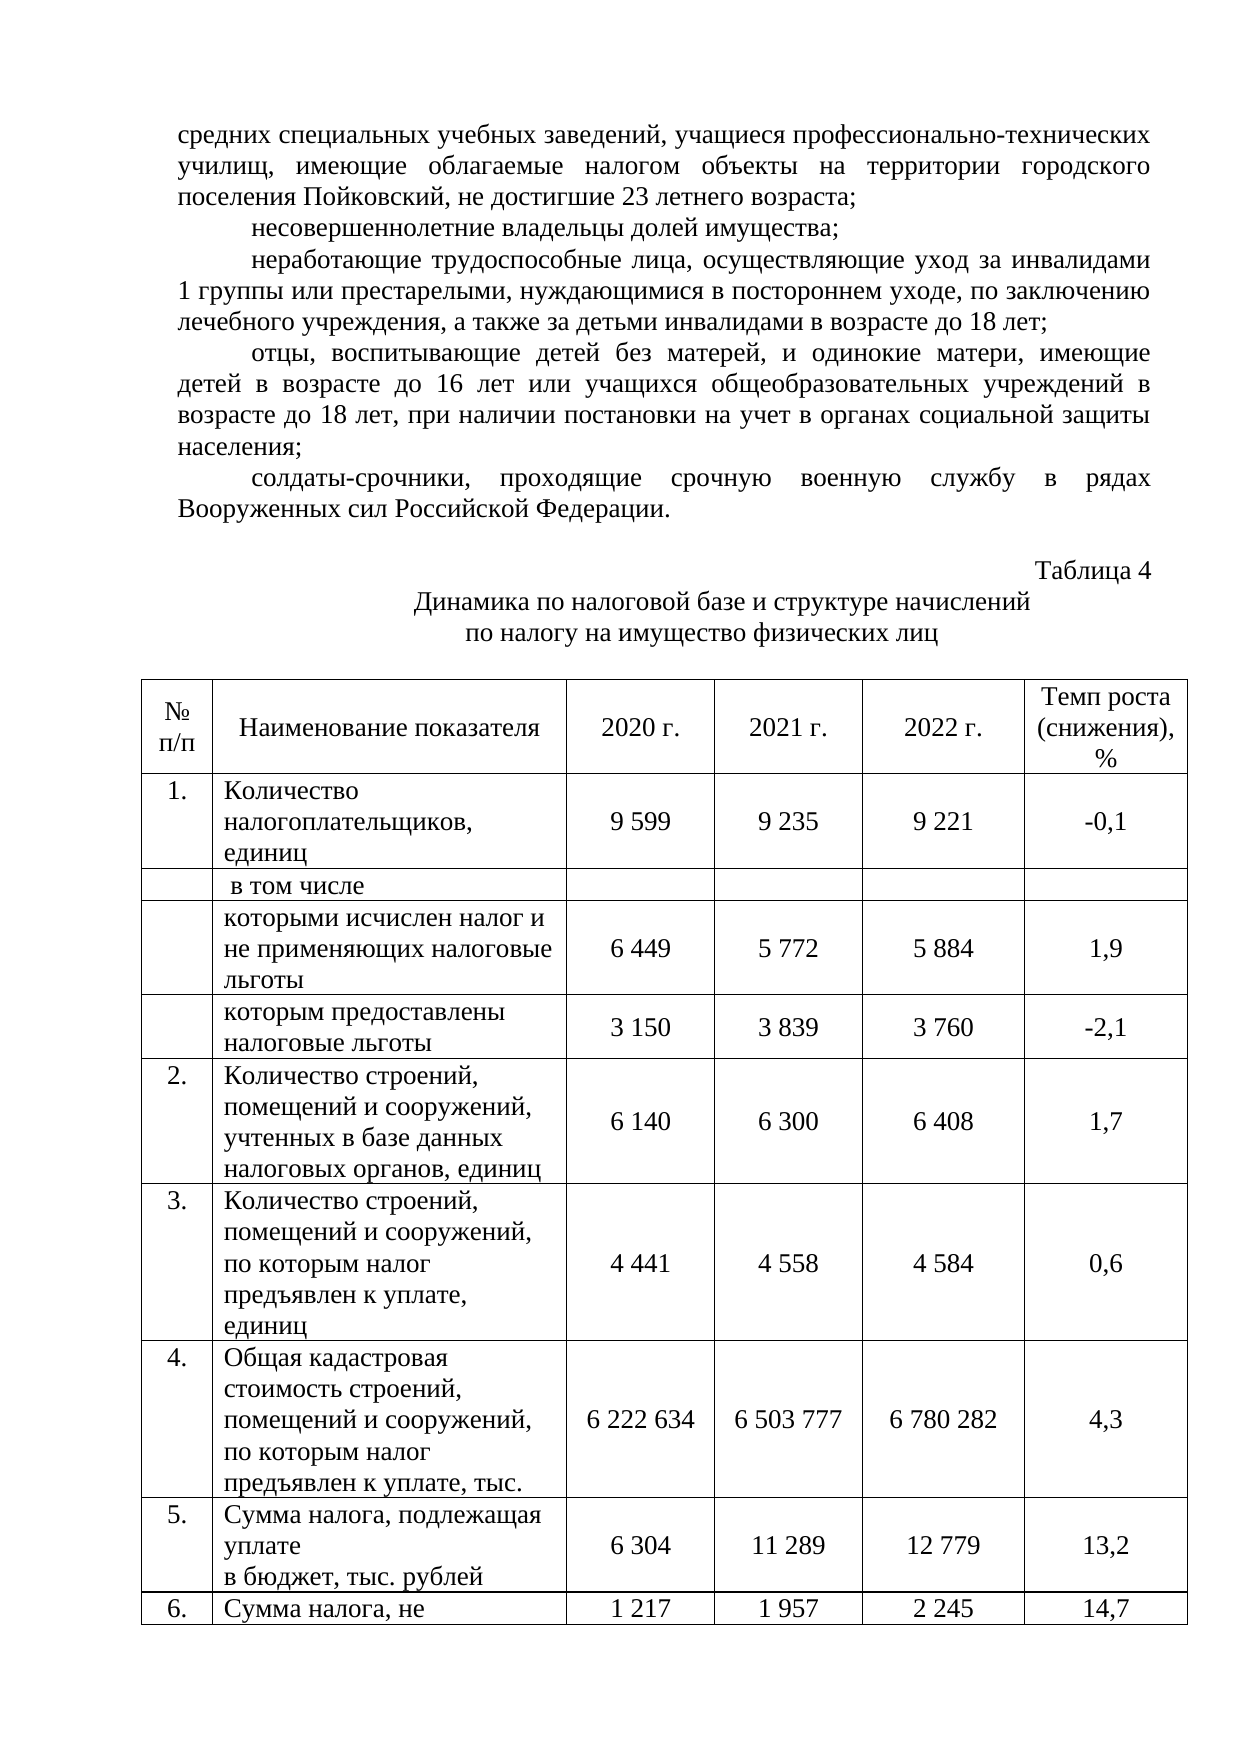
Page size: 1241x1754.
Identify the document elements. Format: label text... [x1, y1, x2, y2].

table_cell 9 221 [863, 774, 1024, 868]
table_cell 9 235 [715, 774, 862, 868]
table_cell 4,3 [1025, 1341, 1187, 1497]
table_cell 6 408 [863, 1059, 1024, 1183]
table_header 2021 г. [715, 680, 862, 773]
table_cell [1025, 869, 1187, 900]
table_cell 9 599 [567, 774, 714, 868]
table_cell 5 772 [715, 901, 862, 994]
table_cell 3. [142, 1184, 212, 1340]
table_header 2020 г. [567, 680, 714, 773]
table_cell 14,7 [1025, 1593, 1187, 1623]
table_cell 6 449 [567, 901, 714, 994]
table_cell 3 760 [863, 995, 1024, 1058]
table_cell [142, 869, 212, 900]
text неработающие трудоспособные лица, осуществляющие уход за инвалидами 1 группы или престарелыми, нуждающимися в постороннем уходе, по заключению лечебного учреждения, а также за детьми инвалидами в возрасте до 18 лет; [177, 243, 1152, 336]
table_header № п/п [142, 680, 212, 773]
table_cell 2. [142, 1059, 212, 1183]
table_cell Сумма налога, подлежащая уплате в бюджет, тыс. рублей [213, 1498, 566, 1591]
table_cell 6. [142, 1593, 212, 1623]
text Динамика по налоговой базе и структуре начислений [218, 585, 1152, 616]
text Таблица 4 [177, 554, 1152, 585]
table_cell 5. [142, 1498, 212, 1591]
text по налогу на имущество физических лиц [177, 616, 1152, 648]
table_cell 1,7 [1025, 1059, 1187, 1183]
table_cell [567, 869, 714, 900]
table_cell 1 217 [567, 1593, 714, 1623]
table_cell Количество строений, помещений и сооружений, учтенных в базе данных налоговых органов, единиц [213, 1059, 566, 1183]
table_cell 5 884 [863, 901, 1024, 994]
table_cell 12 779 [863, 1498, 1024, 1591]
table_cell 4 558 [715, 1184, 862, 1340]
table_cell [715, 869, 862, 900]
table_cell 4 584 [863, 1184, 1024, 1340]
table_cell 13,2 [1025, 1498, 1187, 1591]
table_header Наименование показателя [213, 680, 566, 773]
table_header Темп роста (снижения), % [1025, 680, 1187, 773]
table_cell 3 839 [715, 995, 862, 1058]
table_cell которым предоставлены налоговые льготы [213, 995, 566, 1058]
table_cell 1,9 [1025, 901, 1187, 994]
table_cell 2 245 [863, 1593, 1024, 1623]
table_cell 6 140 [567, 1059, 714, 1183]
text отцы, воспитывающие детей без матерей, и одинокие матери, имеющие детей в возрасте до 16 лет или учащихся общеобразовательных учреждений в возрасте до 18 лет, при наличии постановки на учет в органах социальной защиты населения; [177, 336, 1152, 461]
table_cell которыми исчислен налог и не применяющих налоговые льготы [213, 901, 566, 994]
table_cell 4. [142, 1341, 212, 1497]
table_header 2022 г. [863, 680, 1024, 773]
table_cell [863, 869, 1024, 900]
table_cell [142, 901, 212, 994]
table_cell 6 300 [715, 1059, 862, 1183]
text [177, 118, 1152, 212]
table_cell 6 780 282 [863, 1341, 1024, 1497]
text солдаты-срочники, проходящие срочную военную службу в рядах Вооруженных сил Российской Федерации. [177, 461, 1152, 523]
table_cell 6 222 634 [567, 1341, 714, 1497]
table_cell Количество строений, помещений и сооружений, по которым налог предъявлен к уплате, единиц [213, 1184, 566, 1340]
table_cell [142, 995, 212, 1058]
table_cell -2,1 [1025, 995, 1187, 1058]
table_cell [213, 1593, 566, 1623]
table_cell в том числе [213, 869, 566, 900]
text несовершеннолетние владельцы долей имущества; [177, 212, 1152, 243]
table_cell Количество налогоплательщиков, единиц [213, 774, 566, 868]
table_cell 6 304 [567, 1498, 714, 1591]
table_cell 11 289 [715, 1498, 862, 1591]
table_cell 3 150 [567, 995, 714, 1058]
table_cell 1. [142, 774, 212, 868]
table_cell 4 441 [567, 1184, 714, 1340]
table_cell -0,1 [1025, 774, 1187, 868]
table_cell 1 957 [715, 1593, 862, 1623]
table_cell 6 503 777 [715, 1341, 862, 1497]
table_cell Общая кадастровая стоимость строений, помещений и сооружений, по которым налог предъявлен к уплате, тыс. [213, 1341, 566, 1497]
table_cell 0,6 [1025, 1184, 1187, 1340]
